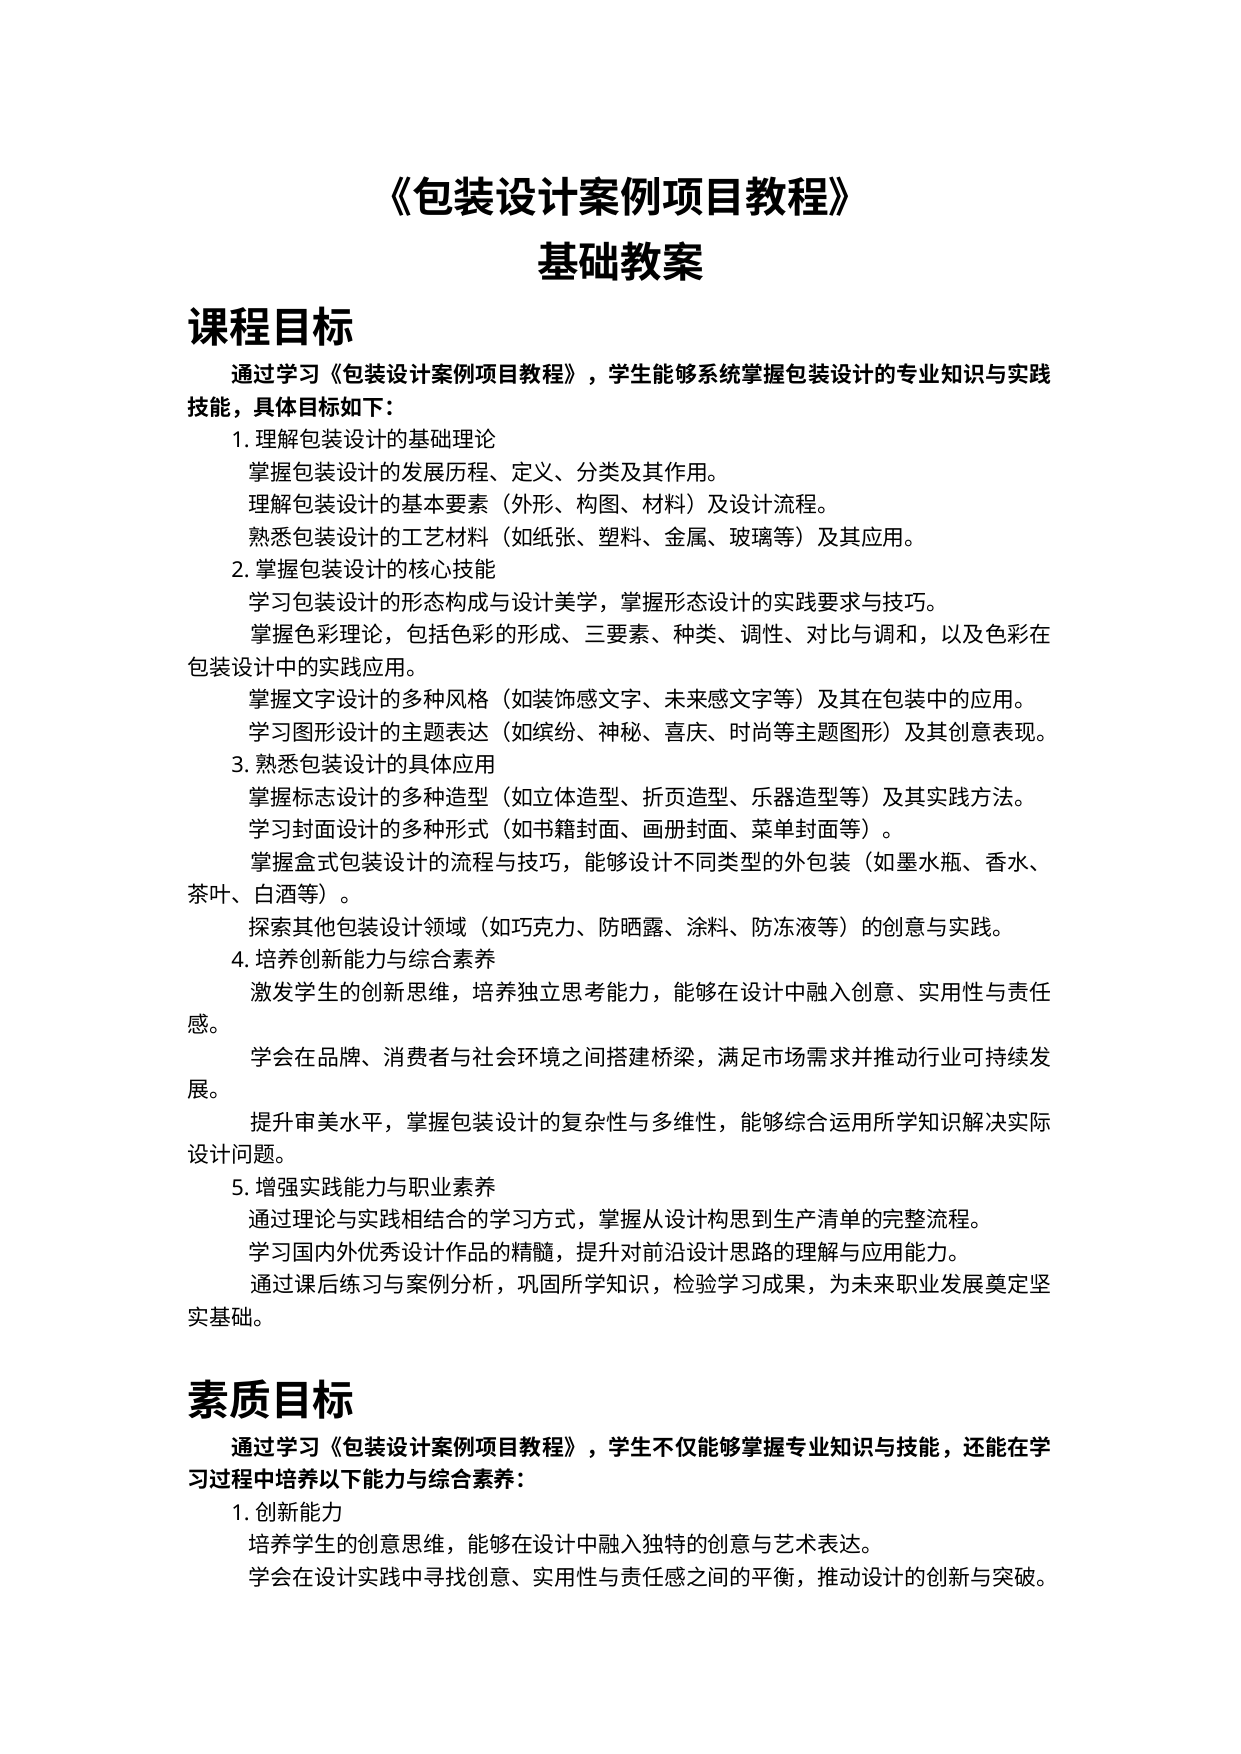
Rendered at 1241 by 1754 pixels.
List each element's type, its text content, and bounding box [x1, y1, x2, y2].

text 5. 增强实践能力与职业素养 [187, 1169, 1053, 1202]
text 通过学习《包装设计案例项目教程》，学生不仅能够掌握专业知识与技能，还能在学习过程中培养以下能力与综合素养： [187, 1429, 1053, 1494]
text 通过理论与实践相结合的学习方式，掌握从设计构思到生产清单的完整流程。 [187, 1202, 1053, 1234]
text 掌握盒式包装设计的流程与技巧，能够设计不同类型的外包装（如墨水瓶、香水、茶叶、白酒等）。 [187, 844, 1053, 909]
text 学会在品牌、消费者与社会环境之间搭建桥梁，满足市场需求并推动行业可持续发展。 [187, 1039, 1053, 1104]
text 激发学生的创新思维，培养独立思考能力，能够在设计中融入创意、实用性与责任感。 [187, 974, 1053, 1039]
text 学习图形设计的主题表达（如缤纷、神秘、喜庆、时尚等主题图形）及其创意表现。 [187, 714, 1053, 747]
text 4. 培养创新能力与综合素养 [187, 942, 1053, 974]
text 素质目标 [187, 1364, 1053, 1429]
text 学会在设计实践中寻找创意、实用性与责任感之间的平衡，推动设计的创新与突破。 [187, 1559, 1053, 1592]
text 掌握色彩理论，包括色彩的形成、三要素、种类、调性、对比与调和，以及色彩在包装设计中的实践应用。 [187, 617, 1053, 682]
text 掌握标志设计的多种造型（如立体造型、折页造型、乐器造型等）及其实践方法。 [187, 779, 1053, 812]
text 学习包装设计的形态构成与设计美学，掌握形态设计的实践要求与技巧。 [187, 584, 1053, 617]
text 学习国内外优秀设计作品的精髓，提升对前沿设计思路的理解与应用能力。 [187, 1234, 1053, 1267]
text 课程目标 [187, 292, 1053, 357]
text 熟悉包装设计的工艺材料（如纸张、塑料、金属、玻璃等）及其应用。 [187, 519, 1053, 552]
text 培养学生的创意思维，能够在设计中融入独特的创意与艺术表达。 [187, 1527, 1053, 1559]
text 基础教案 [187, 227, 1053, 292]
text 提升审美水平，掌握包装设计的复杂性与多维性，能够综合运用所学知识解决实际设计问题。 [187, 1104, 1053, 1169]
text 《包装设计案例项目教程》 [187, 162, 1053, 227]
text 2. 掌握包装设计的核心技能 [187, 552, 1053, 584]
text 1. 创新能力 [187, 1494, 1053, 1527]
text 学习封面设计的多种形式（如书籍封面、画册封面、菜单封面等）。 [187, 812, 1053, 844]
text 掌握文字设计的多种风格（如装饰感文字、未来感文字等）及其在包装中的应用。 [187, 682, 1053, 714]
text 通过学习《包装设计案例项目教程》，学生能够系统掌握包装设计的专业知识与实践技能，具体目标如下： [187, 357, 1053, 422]
text 通过课后练习与案例分析，巩固所学知识，检验学习成果，为未来职业发展奠定坚实基础。 [187, 1267, 1053, 1332]
text 探索其他包装设计领域（如巧克力、防晒露、涂料、防冻液等）的创意与实践。 [187, 909, 1053, 942]
text 3. 熟悉包装设计的具体应用 [187, 747, 1053, 779]
text 理解包装设计的基本要素（外形、构图、材料）及设计流程。 [187, 487, 1053, 519]
text 掌握包装设计的发展历程、定义、分类及其作用。 [187, 454, 1053, 487]
text 1. 理解包装设计的基础理论 [187, 422, 1053, 454]
